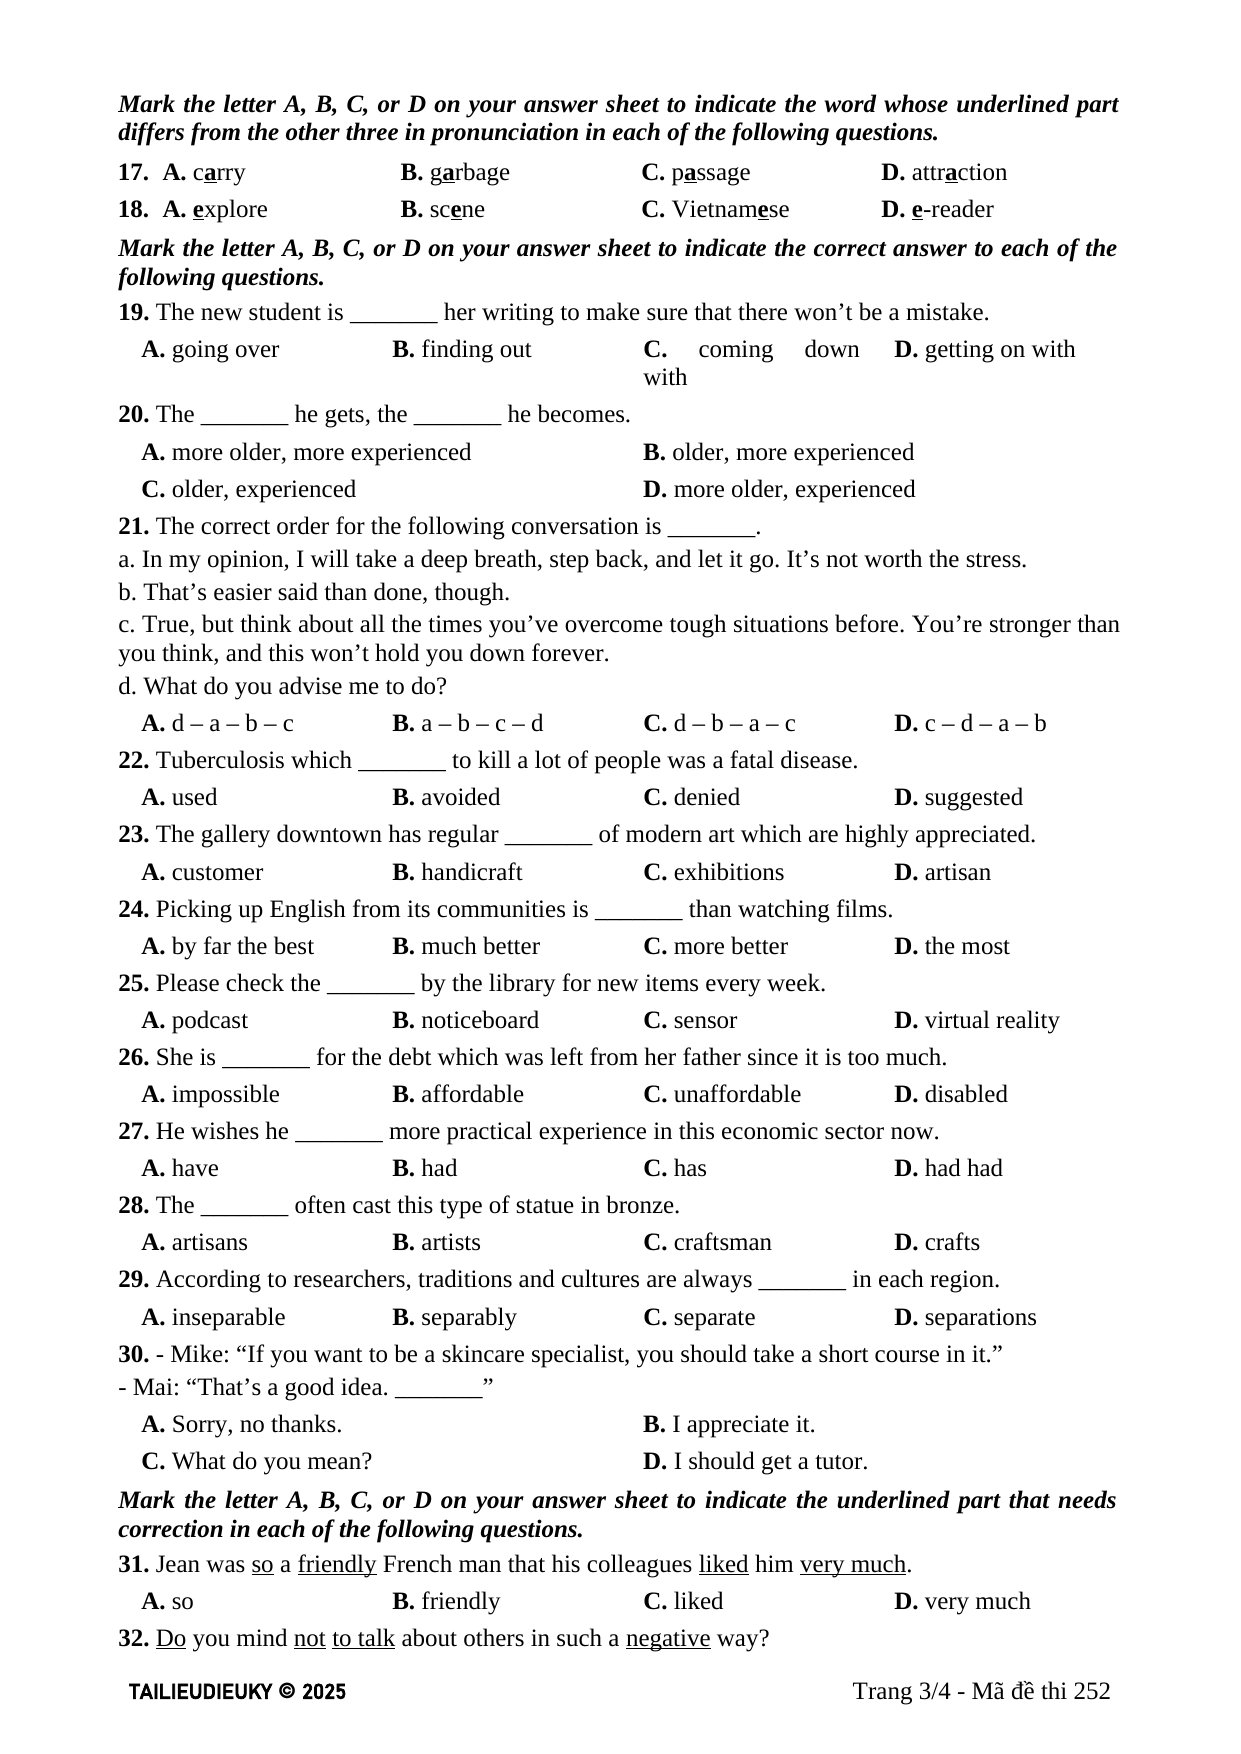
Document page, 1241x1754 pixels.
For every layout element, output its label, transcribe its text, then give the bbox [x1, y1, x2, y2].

table_header B. garbage [401, 153, 641, 189]
table_header A. artisans [118, 1223, 369, 1260]
table_header B. noticeboard [369, 1001, 620, 1038]
table_header D. getting on with [871, 330, 1122, 395]
table_header B. older, more experienced [620, 433, 1122, 469]
table_header C. passage [641, 153, 882, 189]
table_header C. craftsman [620, 1223, 871, 1260]
table_header A. inseparable [118, 1298, 369, 1334]
table_header D. c – d – a – b [871, 704, 1122, 741]
table_header A. going over [118, 330, 369, 395]
table_cell D. I should get a tutor. [620, 1442, 1122, 1479]
subtitle Mark the letter A, B, C, or D on your answer sheet to indicate the correct answer to each of the following questions. [118, 233, 1122, 290]
table_header A. have [118, 1149, 369, 1186]
table_cell C. Vietnamese [641, 190, 882, 227]
table_cell A. explore [163, 190, 401, 227]
table_header C. d – b – a – c [620, 704, 871, 741]
table_header B. I appreciate it. [620, 1405, 1122, 1442]
table_header D. artisan [871, 853, 1122, 889]
table_cell D. more older, experienced [620, 470, 1122, 507]
text c. True, but think about all the times you’ve overcome tough situations before. You’re stronger than you think, and this won’t hold you down forever. [118, 609, 1122, 667]
text 24. Picking up English from its communities is _______ than watching films. [118, 894, 1122, 922]
text 19. The new student is _______ her writing to make sure that there won’t be a mistake. [118, 297, 1122, 325]
table_cell B. scene [401, 190, 641, 227]
text d. What do you advise me to do? [118, 671, 1122, 700]
text - Mai: “That’s a good idea. _______” [118, 1372, 1122, 1400]
table_cell 18. [118, 190, 163, 227]
table_header B. much better [369, 927, 620, 964]
text 27. He wishes he _______ more practical experience in this economic sector now. [118, 1116, 1122, 1145]
table_header D. attraction [882, 153, 1122, 189]
text a. In my opinion, I will take a deep breath, step back, and let it go. It’s not worth the stress. [118, 544, 1122, 572]
table_cell C. older, experienced [118, 470, 620, 507]
text 32. Do you mind not to talk about others in such a negative way? [118, 1623, 1122, 1652]
text 26. She is _______ for the debt which was left from her father since it is too much. [118, 1042, 1122, 1071]
table_header A. podcast [118, 1001, 369, 1038]
subtitle Mark the letter A, B, C, or D on your answer sheet to indicate the word whose underlined part differs from the other three in pronunciation in each of the following questions. [118, 89, 1122, 146]
table_header B. separably [369, 1298, 620, 1334]
text 28. The _______ often cast this type of statue in bronze. [118, 1190, 1122, 1219]
table_header D. very much [871, 1582, 1122, 1619]
table_header C. more better [620, 927, 871, 964]
table_header C. denied [620, 778, 871, 815]
table_cell D. e-reader [882, 190, 1122, 227]
table_header B. affordable [369, 1075, 620, 1112]
table_header 17. [118, 153, 163, 189]
table_header B. artists [369, 1223, 620, 1260]
table_header D. had had [871, 1149, 1122, 1186]
table_header C. has [620, 1149, 871, 1186]
table_header B. finding out [369, 330, 620, 395]
table_header C. coming down with [620, 330, 871, 395]
table_header A. more older, more experienced [118, 433, 620, 469]
table_cell C. What do you mean? [118, 1442, 620, 1479]
table_header A. used [118, 778, 369, 815]
table_header A. Sorry, no thanks. [118, 1405, 620, 1442]
text 30. - Mike: “If you want to be a skincare specialist, you should take a short course in it.” [118, 1339, 1122, 1367]
table_header C. separate [620, 1298, 871, 1334]
table_header D. separations [871, 1298, 1122, 1334]
text 22. Tuberculosis which _______ to kill a lot of people was a fatal disease. [118, 745, 1122, 774]
text 29. According to researchers, traditions and cultures are always _______ in each region. [118, 1264, 1122, 1293]
table_header A. so [118, 1582, 369, 1619]
table_header C. exhibitions [620, 853, 871, 889]
table_header C. unaffordable [620, 1075, 871, 1112]
table_header D. virtual reality [871, 1001, 1122, 1038]
table_header A. impossible [118, 1075, 369, 1112]
table_header C. liked [620, 1582, 871, 1619]
table_header A. d – a – b – c [118, 704, 369, 741]
table_header D. the most [871, 927, 1122, 964]
text 21. The correct order for the following conversation is _______. [118, 511, 1122, 539]
table_header B. a – b – c – d [369, 704, 620, 741]
table_header B. avoided [369, 778, 620, 815]
subtitle Mark the letter A, B, C, or D on your answer sheet to indicate the underlined part that needs correction in each of the following questions. [118, 1485, 1122, 1542]
table_header D. suggested [871, 778, 1122, 815]
text 23. The gallery downtown has regular _______ of modern art which are highly appreciated. [118, 819, 1122, 848]
table_header B. handicraft [369, 853, 620, 889]
text 25. Please check the _______ by the library for new items every week. [118, 968, 1122, 997]
text b. That’s easier said than done, though. [118, 577, 1122, 605]
table_header D. disabled [871, 1075, 1122, 1112]
table_header B. had [369, 1149, 620, 1186]
table_header A. carry [163, 153, 401, 189]
text 20. The _______ he gets, the _______ he becomes. [118, 399, 1122, 428]
table_header A. customer [118, 853, 369, 889]
table_header C. sensor [620, 1001, 871, 1038]
text 31. Jean was so a friendly French man that his colleagues liked him very much. [118, 1549, 1122, 1577]
table_header B. friendly [369, 1582, 620, 1619]
table_header A. by far the best [118, 927, 369, 964]
table_header D. crafts [871, 1223, 1122, 1260]
